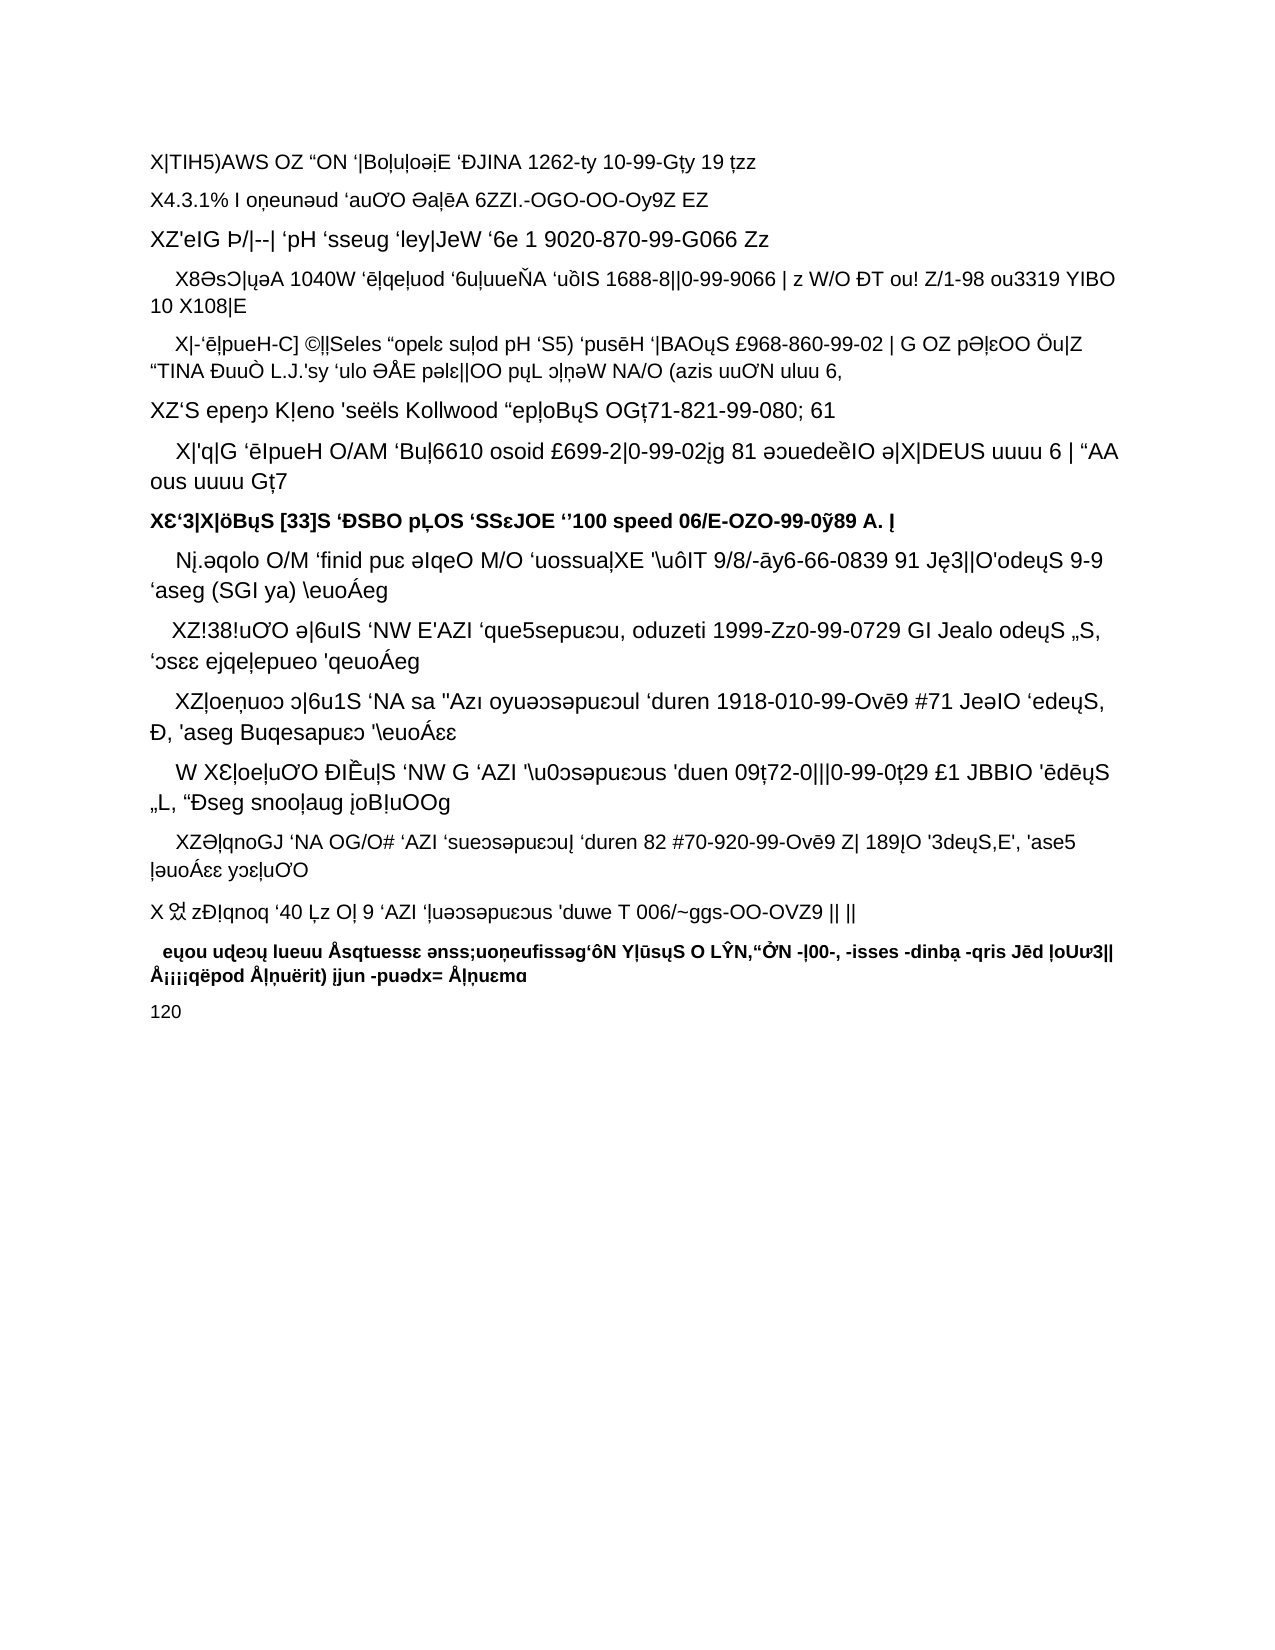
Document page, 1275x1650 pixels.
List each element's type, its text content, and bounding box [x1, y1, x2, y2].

text X었zĐỊqnoq ‘40 Ļz Oļ 9 ‘AZI ‘ļuəɔsəpuɛɔus 'duwe T 006/~ggs-OO-OVZ9 || || [150, 895, 1125, 926]
text XZ!38!uƠO ə|6uIS ‘NW E'AZI ‘que5sepuɛɔu, oduzeti 1999-Zz0-99-0729 GI Jealo odeųS „S, ‘ɔsɛɛ ejqeļepueo 'qeuoÁeg [150, 617, 1125, 674]
text XZ‘S epeŋɔ KỊeno 'seëls Kollwood “epļoBųS OGț71-821-99-080; 61 [150, 397, 1125, 424]
text W XƐļoeļuƠO ĐIỀuļS ‘NW G ‘AZI '\u0ɔsəpuɛɔus 'duen 09ț72-0|||0-99-0ț29 £1 JBBIO 'ēdēųS „L, “Đseg snooļaug įoBỊuOOg [150, 759, 1125, 816]
text 120 [150, 1001, 1125, 1022]
text X|-‘ēļpueH-C] ©ļļSeles “opelɛ suļod pH ‘S5) ‘pusēH ‘|BAOųS £968-860-99-02 | G OZ pƏļɛOO Öu|Z “TINA ĐuuÒ L.J.'sy ‘ulo ƏÅE pəlɛ||OO pųL ɔļņəW NA/O (azis uuƠN uluu 6, [150, 332, 1125, 383]
text XZƏļqnoGJ ‘NA OG/O# ‘AZI ‘sueɔsəpuɛɔuĮ ‘duren 82 #70-920-99-Ovē9 Z| 189ĮO '3deųS,E', 'ase5 ļəuoÁɛɛ yɔɛļuƠO [150, 830, 1125, 881]
text eųou uɖeɔų lueuu Åsqtuessɛ ənss;uoņeufissəg‘ôN YļūsųS O LŶN,“ỞN -ļ00-, -isses -dinbạ -qris Jēd ļoUư3|| Å¡¡¡¡qëpod Åļņuërit) įjun -puədx= Åļņuɛmɑ [150, 941, 1125, 987]
text XZ'eIG Þ/|--| ‘pH ‘sseug ‘ley|JeW ‘6e 1 9020-870-99-G066 Zz [150, 226, 1125, 252]
text X|'q|G ‘ēIpueH O/AM ‘Buļ6610 osoid £699-2|0-99-02įg 81 əɔuedeềIO ə|X|DEUS uuuu 6 | “AA ous uuuu Gț7 [150, 438, 1125, 494]
text Nį.əqolo O/M ‘finid puɛ əIqeO M/O ‘uossuaļXE '\uôIT 9/8/-āy6-66-0839 91 Ję3||O'odeųS 9-9 ‘aseg (SGI ya) \euoÁeg [150, 547, 1125, 603]
text X|TIH5)AWS OZ “ON ‘|BoļuļoəịE ‘ÐJINA 1262-ty 10-99-Gțy 19 țzz [150, 150, 1125, 174]
text XZļoeņuoɔ ɔ|6u1S ‘NA sa "Azı oyuəɔsəpuɛɔul ‘duren 1918-010-99-Ovē9 #71 JeəIO ‘edeųS, Ð, 'aseg Buqesapuɛɔ '\euoÁɛɛ [150, 688, 1125, 745]
text X8ƏsƆ|ųəA 1040W ‘ēļqeļuod ‘6uļuueŇA ‘uồIS 1688-8||0-99-9066 | z W/O ĐT ou! Z/1-98 ou3319 YIBO 10 X108|E [150, 266, 1125, 318]
text XƐ‘3|X|öBųS [33]S ‘ĐSBO pĻOS ‘SSɛJOE ‘’100 speed 06/E-OZO-99-0ỹ89 A. Į [150, 509, 1125, 533]
text X4.3.1% I oņeunəud ‘auƠO ƏaļēA 6ZZI.-OGO-OO-Oy9Z EZ [150, 188, 1125, 212]
